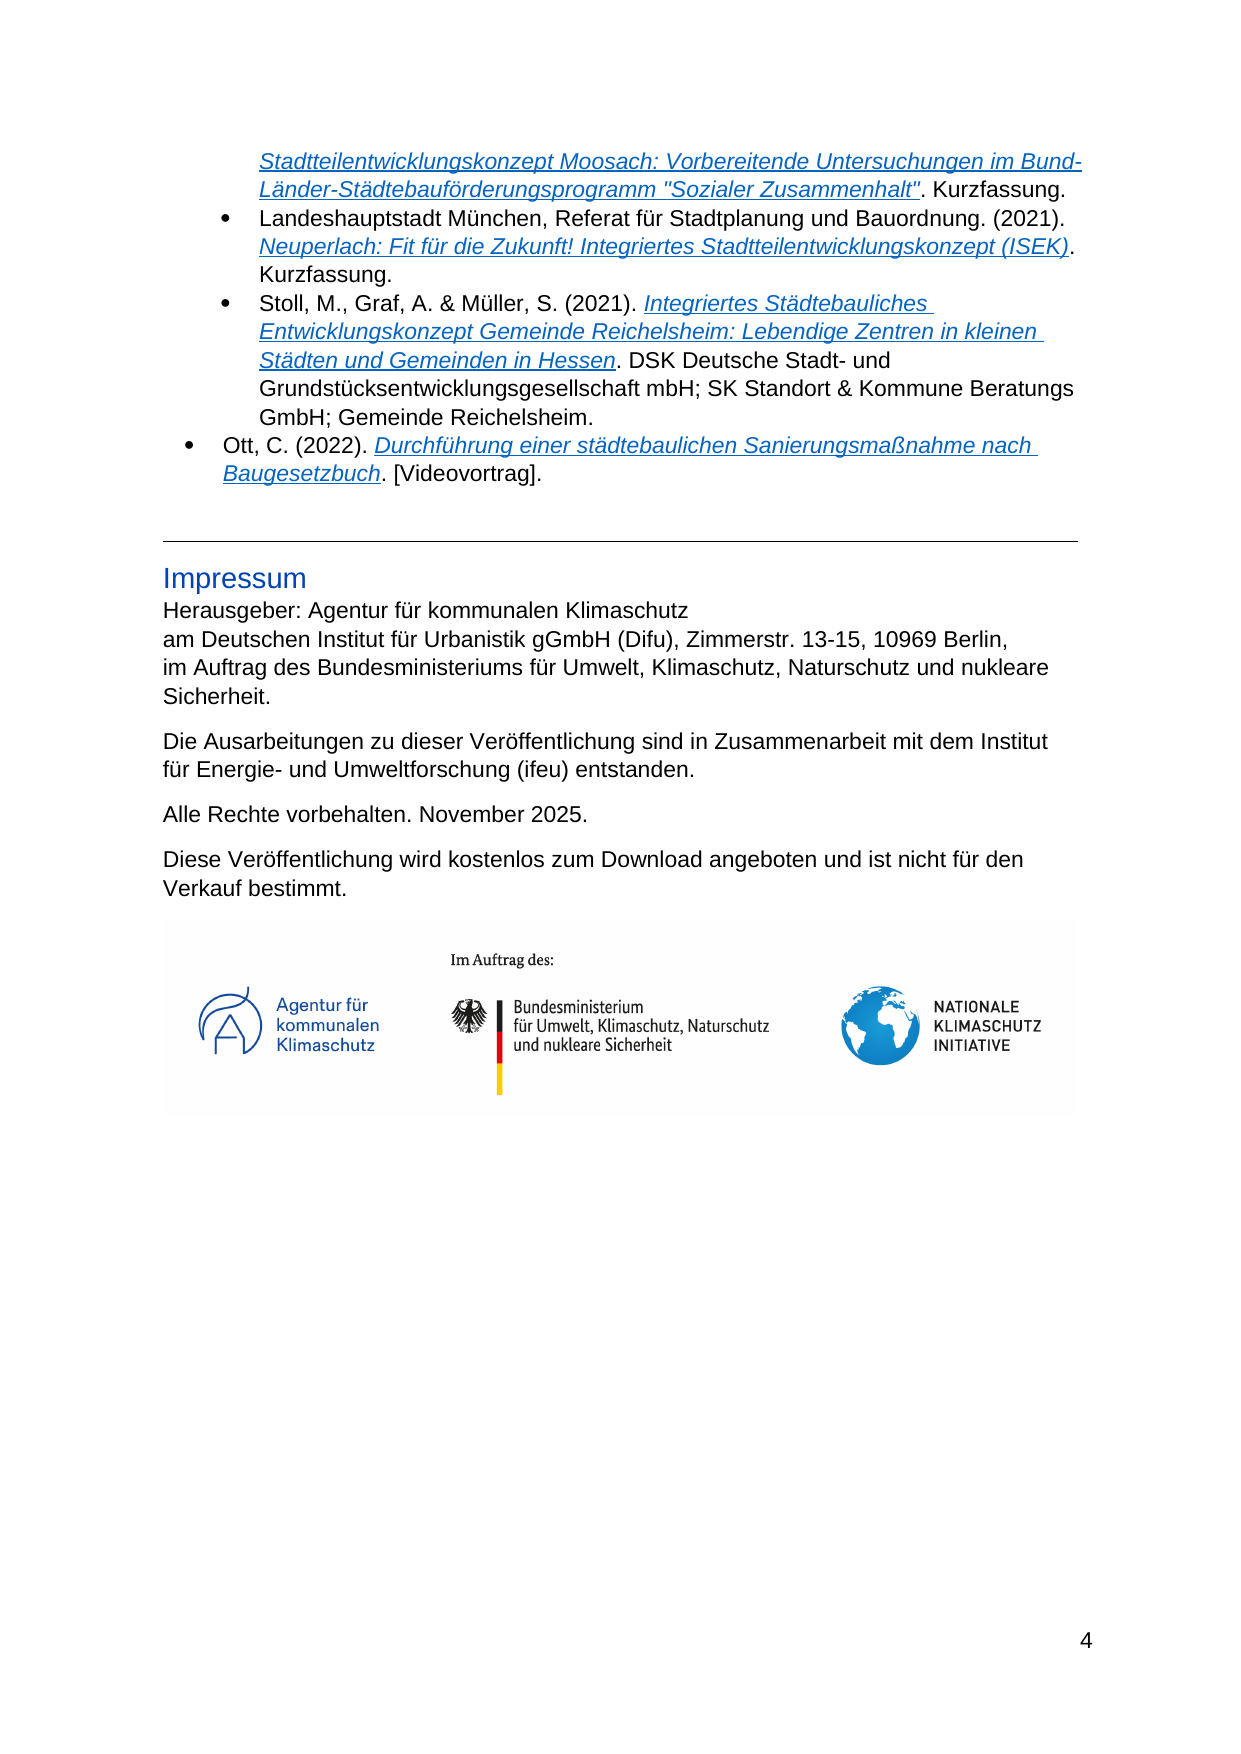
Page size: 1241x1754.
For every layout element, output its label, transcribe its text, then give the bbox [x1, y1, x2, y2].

list Ott, C. (2022). Durchführung einer städtebaulichen Sanierungsmaßnahme nach Baugesetzbuch. [Videovortrag]. [185, 432, 1093, 487]
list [221, 148, 1093, 202]
picture [162, 920, 1077, 1117]
list Stoll, M., Graf, A. & Müller, S. (2021). Integriertes Städtebauliches Entwicklungskonzept Gemeinde Reichelsheim: Lebendige Zentren in kleinen Städten und Gemeinden in Hessen. DSK Deutsche Stadt- und Grundstücksentwicklungsgesellschaft mbH; SK Standort & Kommune Beratungs GmbH; Gemeinde Reichelsheim. [221, 290, 1093, 430]
list Landeshauptstadt München, Referat für Stadtplanung und Bauordnung. (2021). Neuperlach: Fit für die Zukunft! Integriertes Stadtteilentwicklungskonzept (ISEK). Kurzfassung. [221, 204, 1093, 288]
